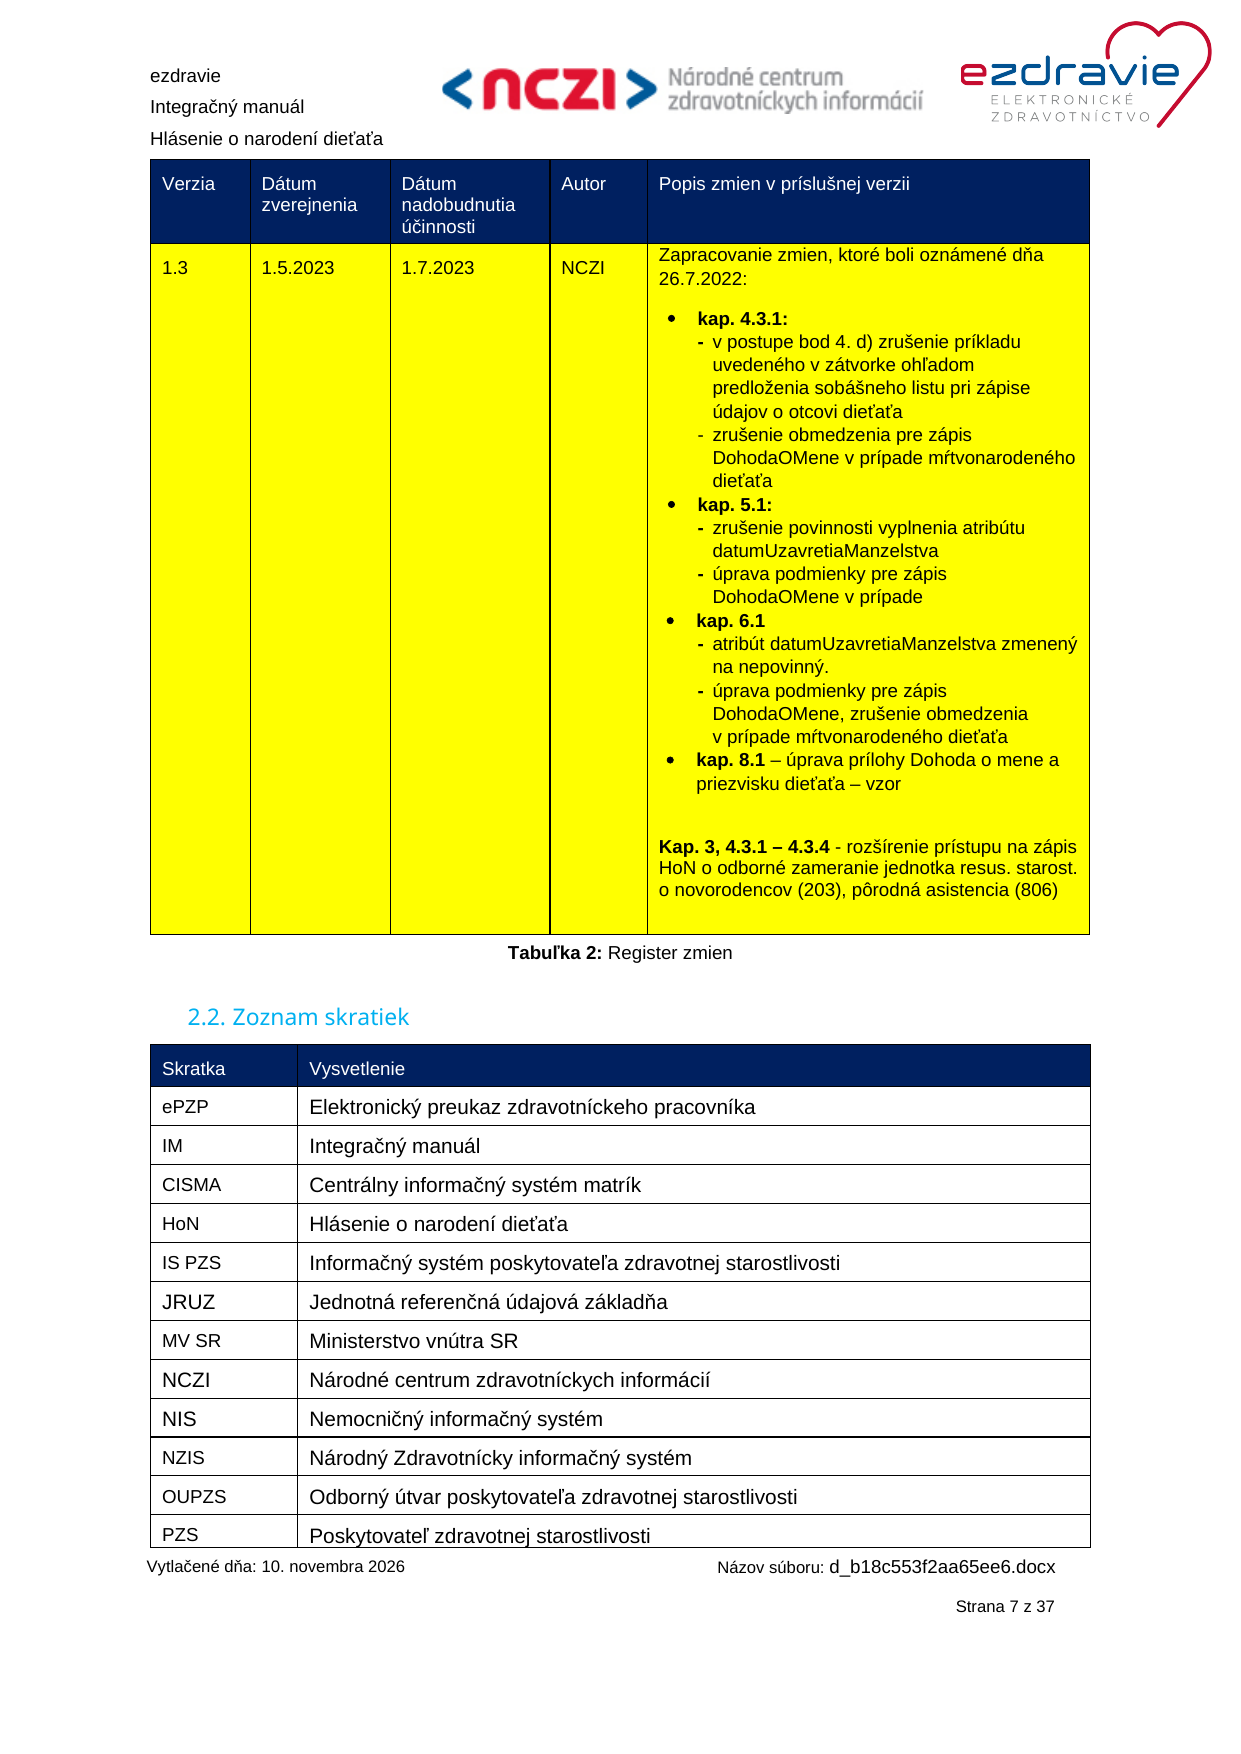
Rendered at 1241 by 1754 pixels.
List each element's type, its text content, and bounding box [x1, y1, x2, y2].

table_cell CISMA [151, 1165, 297, 1203]
table_cell 1.7.2023 [391, 244, 549, 934]
table_header Autor [551, 160, 647, 243]
table_header Verzia [151, 160, 250, 243]
table_cell Odborný útvar poskytovateľa zdravotnej starostlivosti [298, 1476, 1090, 1514]
table_cell NIS [151, 1399, 297, 1436]
table_cell Centrálny informačný systém matrík [298, 1165, 1090, 1203]
table_cell Nemocničný informačný systém [298, 1399, 1090, 1436]
table_cell OUPZS [151, 1476, 297, 1514]
table_cell Elektronický preukaz zdravotníckeho pracovníka [298, 1087, 1090, 1125]
table_cell Národný Zdravotnícky informačný systém [298, 1438, 1090, 1475]
table_cell Integračný manuál [298, 1126, 1090, 1164]
table_cell HoN [151, 1204, 297, 1242]
table_cell NZIS [151, 1438, 297, 1475]
text Tabuľka 2: Register zmien [150, 942, 1090, 963]
table_header Dátum nadobudnutia účinnosti [391, 160, 549, 243]
table_cell Informačný systém poskytovateľa zdravotnej starostlivosti [298, 1243, 1090, 1281]
table_cell Ministerstvo vnútra SR [298, 1321, 1090, 1358]
table_cell Zapracovanie zmien, ktoré boli oznámené dňa 26.7.2022: kap. 4.3.1: v postupe bod 4. d) zrušenie príkladu uvedeného v zátvorke ohľadom predloženia sobášneho listu pri zápise údajov o otcovi dieťaťa zrušenie obmedzenia pre zápis DohodaOMene v prípade mŕtvonarodeného dieťaťa kap. 5.1: zrušenie povinnosti vyplnenia atribútu datumUzavretiaManzelstva úprava podmienky pre zápis DohodaOMene v prípade kap. 6.1 atribút datumUzavretiaManzelstva zmenený na nepovinný. úprava podmienky pre zápis DohodaOMene, zrušenie obmedzenia v prípade mŕtvonarodeného dieťaťa kap. 8.1 – úprava prílohy Dohoda o mene a priezvisku dieťaťa – vzor Kap. 3, 4.3.1 – 4.3.4 - rozšírenie prístupu na zápis HoN o odborné zameranie jednotka resus. starost. o novorodencov (203), pôrodná asistencia (806) [648, 244, 1089, 934]
table_cell MV SR [151, 1321, 297, 1358]
table_cell JRUZ [151, 1282, 297, 1319]
table_header Vysvetlenie [298, 1045, 1090, 1086]
table_header Dátum zverejnenia [251, 160, 390, 243]
table_header Skratka [151, 1045, 297, 1086]
table_cell PZS [151, 1515, 297, 1547]
table_header Popis zmien v príslušnej verzii [648, 160, 1089, 243]
subtitle Zoznam skratiek [187, 1001, 1090, 1032]
table_cell NCZI [151, 1360, 297, 1397]
table_cell NCZI [551, 244, 647, 934]
table_cell Národné centrum zdravotníckych informácií [298, 1360, 1090, 1397]
picture [442, 67, 924, 114]
table_cell IM [151, 1126, 297, 1164]
table_cell ePZP [151, 1087, 297, 1125]
picture [961, 21, 1212, 128]
table_cell 1.5.2023 [251, 244, 390, 934]
table_cell IS PZS [151, 1243, 297, 1281]
table_cell Hlásenie o narodení dieťaťa [298, 1204, 1090, 1242]
table_cell Jednotná referenčná údajová základňa [298, 1282, 1090, 1319]
table_cell 1.3 [151, 244, 250, 934]
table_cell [298, 1515, 1090, 1547]
